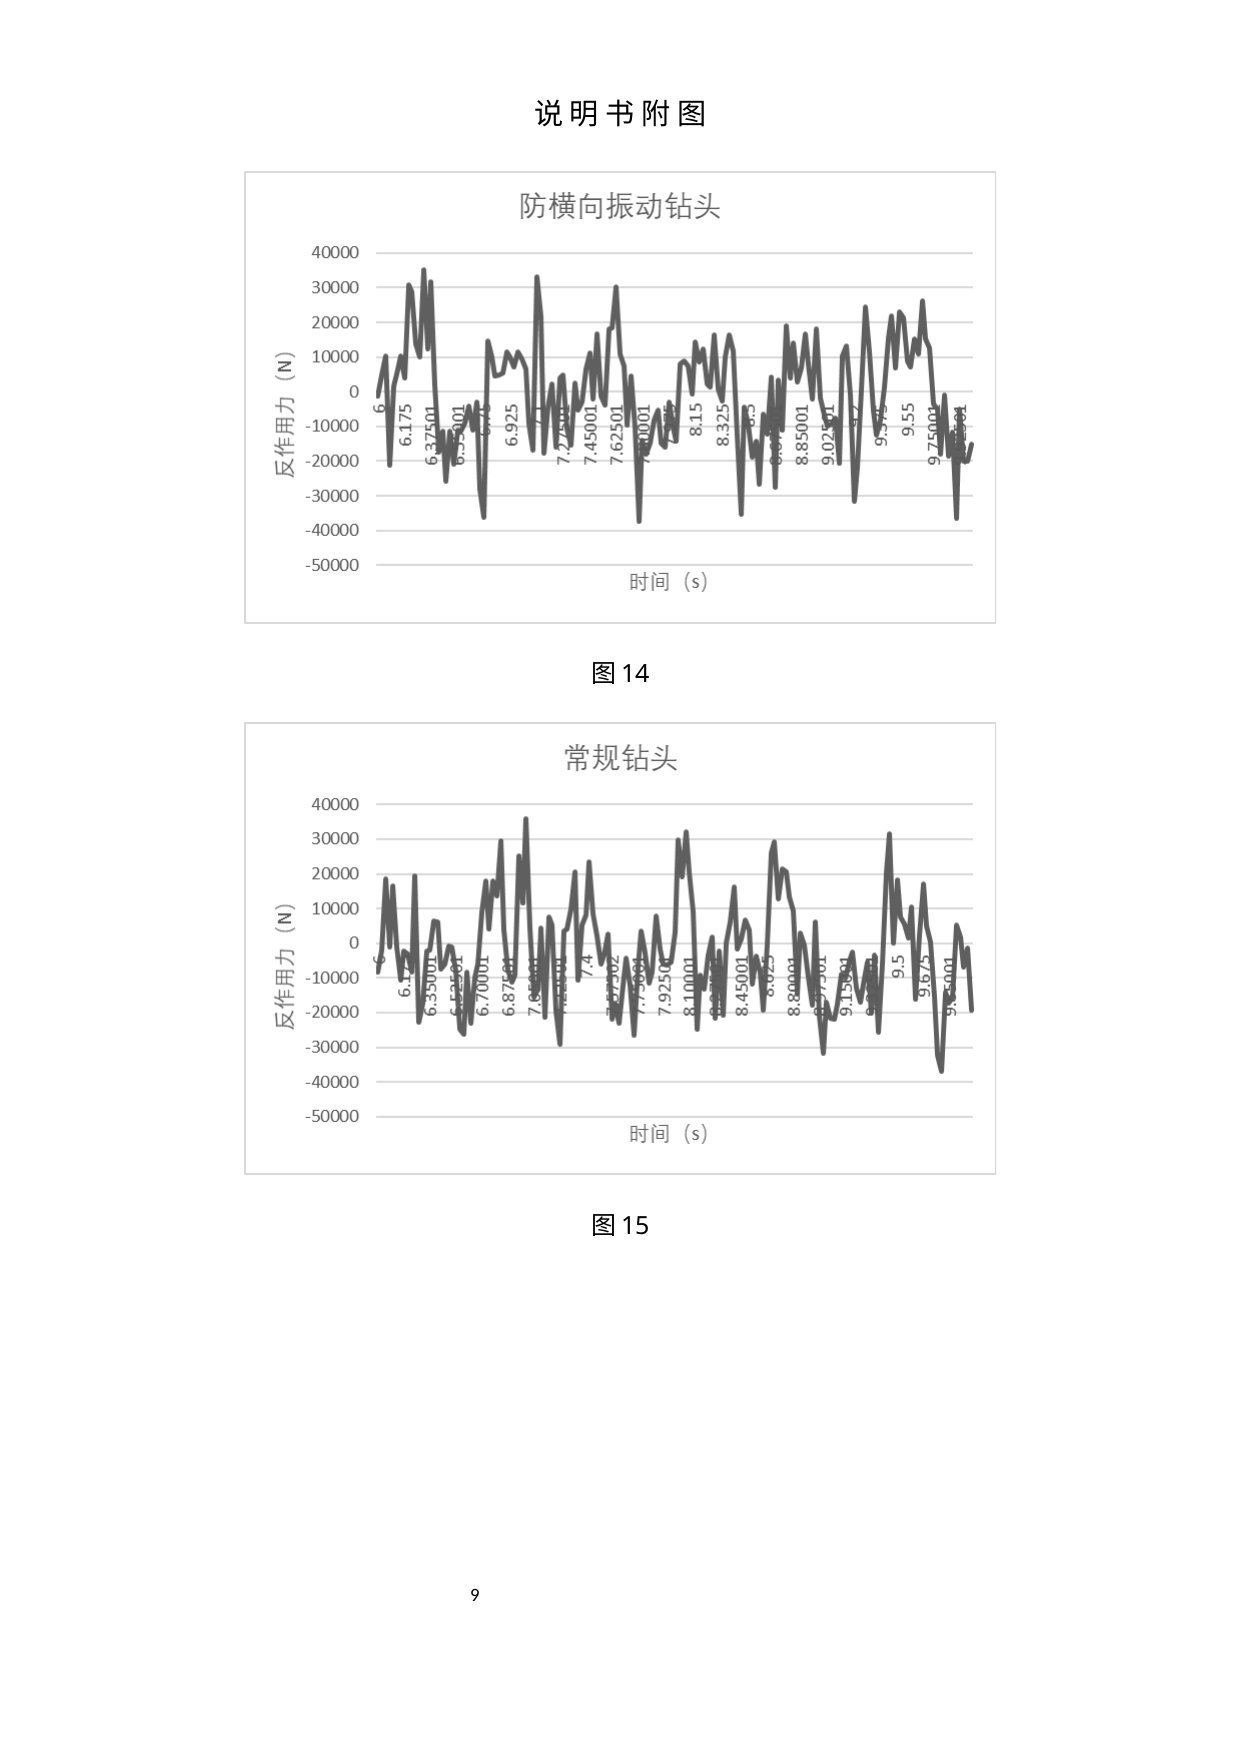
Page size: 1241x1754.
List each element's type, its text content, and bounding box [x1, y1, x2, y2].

picture [244, 171, 997, 624]
picture [244, 722, 997, 1175]
text 图15 [187, 1191, 1053, 1256]
text 图14 [187, 639, 1053, 704]
